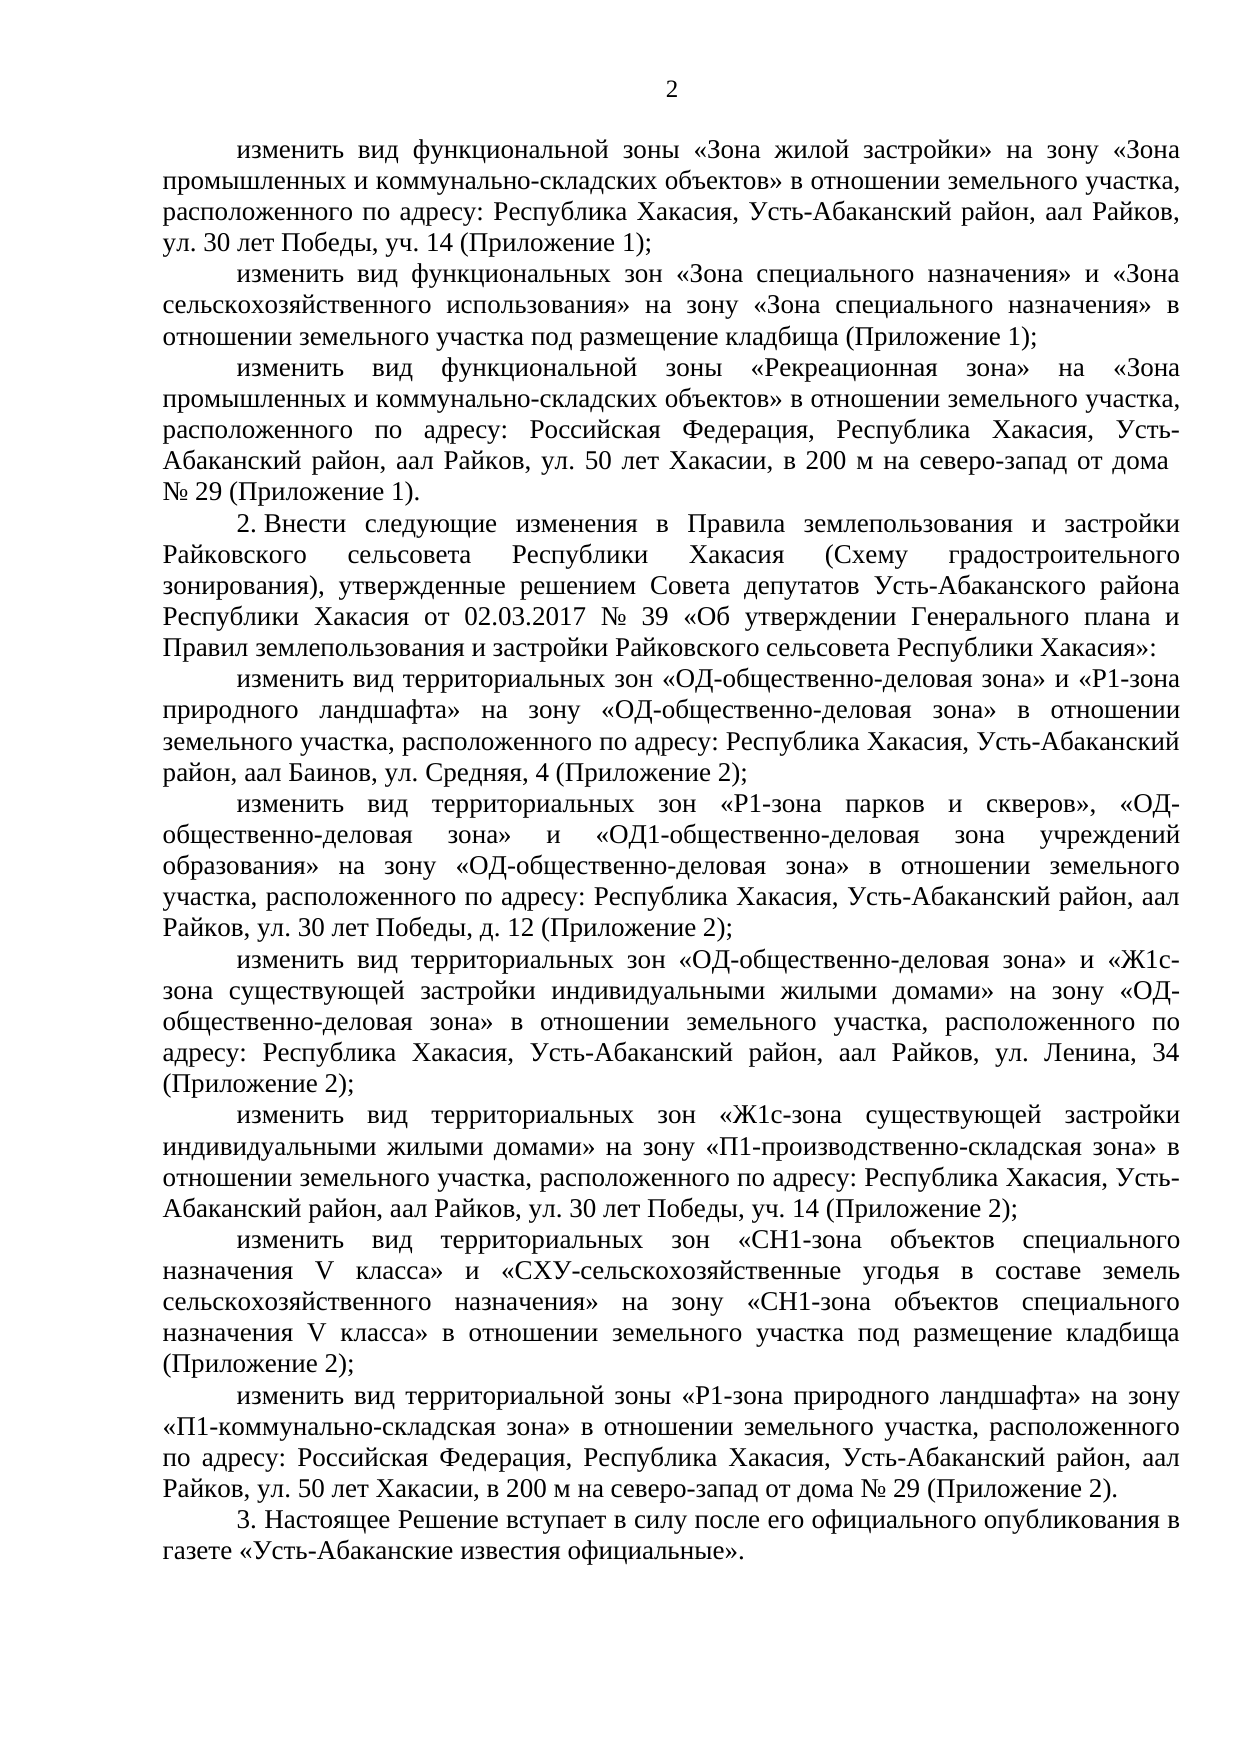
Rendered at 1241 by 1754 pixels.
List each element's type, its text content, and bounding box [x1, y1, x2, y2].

text изменить вид территориальных зон «ОД-общественно-деловая зона» и «Р1-зона природного ландшафта» на зону «ОД-общественно-деловая зона» в отношении земельного участка, расположенного по адресу: Республика Хакасия, Усть-Абаканский район, аал Баинов, ул. Средняя, 4 (Приложение 2); [162, 662, 1181, 787]
text изменить вид функциональной зоны «Рекреационная зона» на «Зона промышленных и коммунально-складских объектов» в отношении земельного участка, расположенного по адресу: Российская Федерация, Республика Хакасия, Усть-Абаканский район, аал Райков, ул. 50 лет Хакасии, в 200 м на северо-запад от дома № 29 (Приложение 1). [162, 351, 1181, 507]
text изменить вид территориальных зон «Ж1с-зона существующей застройки индивидуальными жилыми домами» на зону «П1-производственно-складская зона» в отношении земельного участка, расположенного по адресу: Республика Хакасия, Усть-Абаканский район, аал Райков, ул. 30 лет Победы, уч. 14 (Приложение 2); [162, 1098, 1181, 1223]
text изменить вид территориальных зон «ОД-общественно-деловая зона» и «Ж1с-зона существующей застройки индивидуальными жилыми домами» на зону «ОД-общественно-деловая зона» в отношении земельного участка, расположенного по адресу: Республика Хакасия, Усть-Абаканский район, аал Райков, ул. Ленина, 34 (Приложение 2); [162, 943, 1181, 1098]
text изменить вид территориальной зоны «Р1-зона природного ландшафта» на зону «П1-коммунально-складская зона» в отношении земельного участка, расположенного по адресу: Российская Федерация, Республика Хакасия, Усть-Абаканский район, аал Райков, ул. 50 лет Хакасии, в 200 м на северо-запад от дома № 29 (Приложение 2). [162, 1379, 1181, 1503]
text изменить вид функциональной зоны «Зона жилой застройки» на зону «Зона промышленных и коммунально-складских объектов» в отношении земельного участка, расположенного по адресу: Республика Хакасия, Усть-Абаканский район, аал Райков, ул. 30 лет Победы, уч. 14 (Приложение 1); [162, 133, 1181, 257]
text изменить вид функциональных зон «Зона специального назначения» и «Зона сельскохозяйственного использования» на зону «Зона специального назначения» в отношении земельного участка под размещение кладбища (Приложение 1); [162, 257, 1181, 351]
text 2. Внести следующие изменения в Правила землепользования и застройки Райковского сельсовета Республики Хакасия (Схему градостроительного зонирования), утвержденные решением Совета депутатов Усть-Абаканского района Республики Хакасия от 02.03.2017 № 39 «Об утверждении Генерального плана и Правил землепользования и застройки Райковского сельсовета Республики Хакасия»: [162, 507, 1181, 662]
text 3. Настоящее Решение вступает в силу после его официального опубликования в газете «Усть-Абаканские известия официальные». [162, 1503, 1181, 1566]
text изменить вид территориальных зон «Р1-зона парков и скверов», «ОД-общественно-деловая зона» и «ОД1-общественно-деловая зона учреждений образования» на зону «ОД-общественно-деловая зона» в отношении земельного участка, расположенного по адресу: Республика Хакасия, Усть-Абаканский район, аал Райков, ул. 30 лет Победы, д. 12 (Приложение 2); [162, 787, 1181, 943]
text изменить вид территориальных зон «СН1-зона объектов специального назначения V класса» и «СХУ-сельскохозяйственные угодья в составе земель сельскохозяйственного назначения» на зону «СН1-зона объектов специального назначения V класса» в отношении земельного участка под размещение кладбища (Приложение 2); [162, 1223, 1181, 1379]
